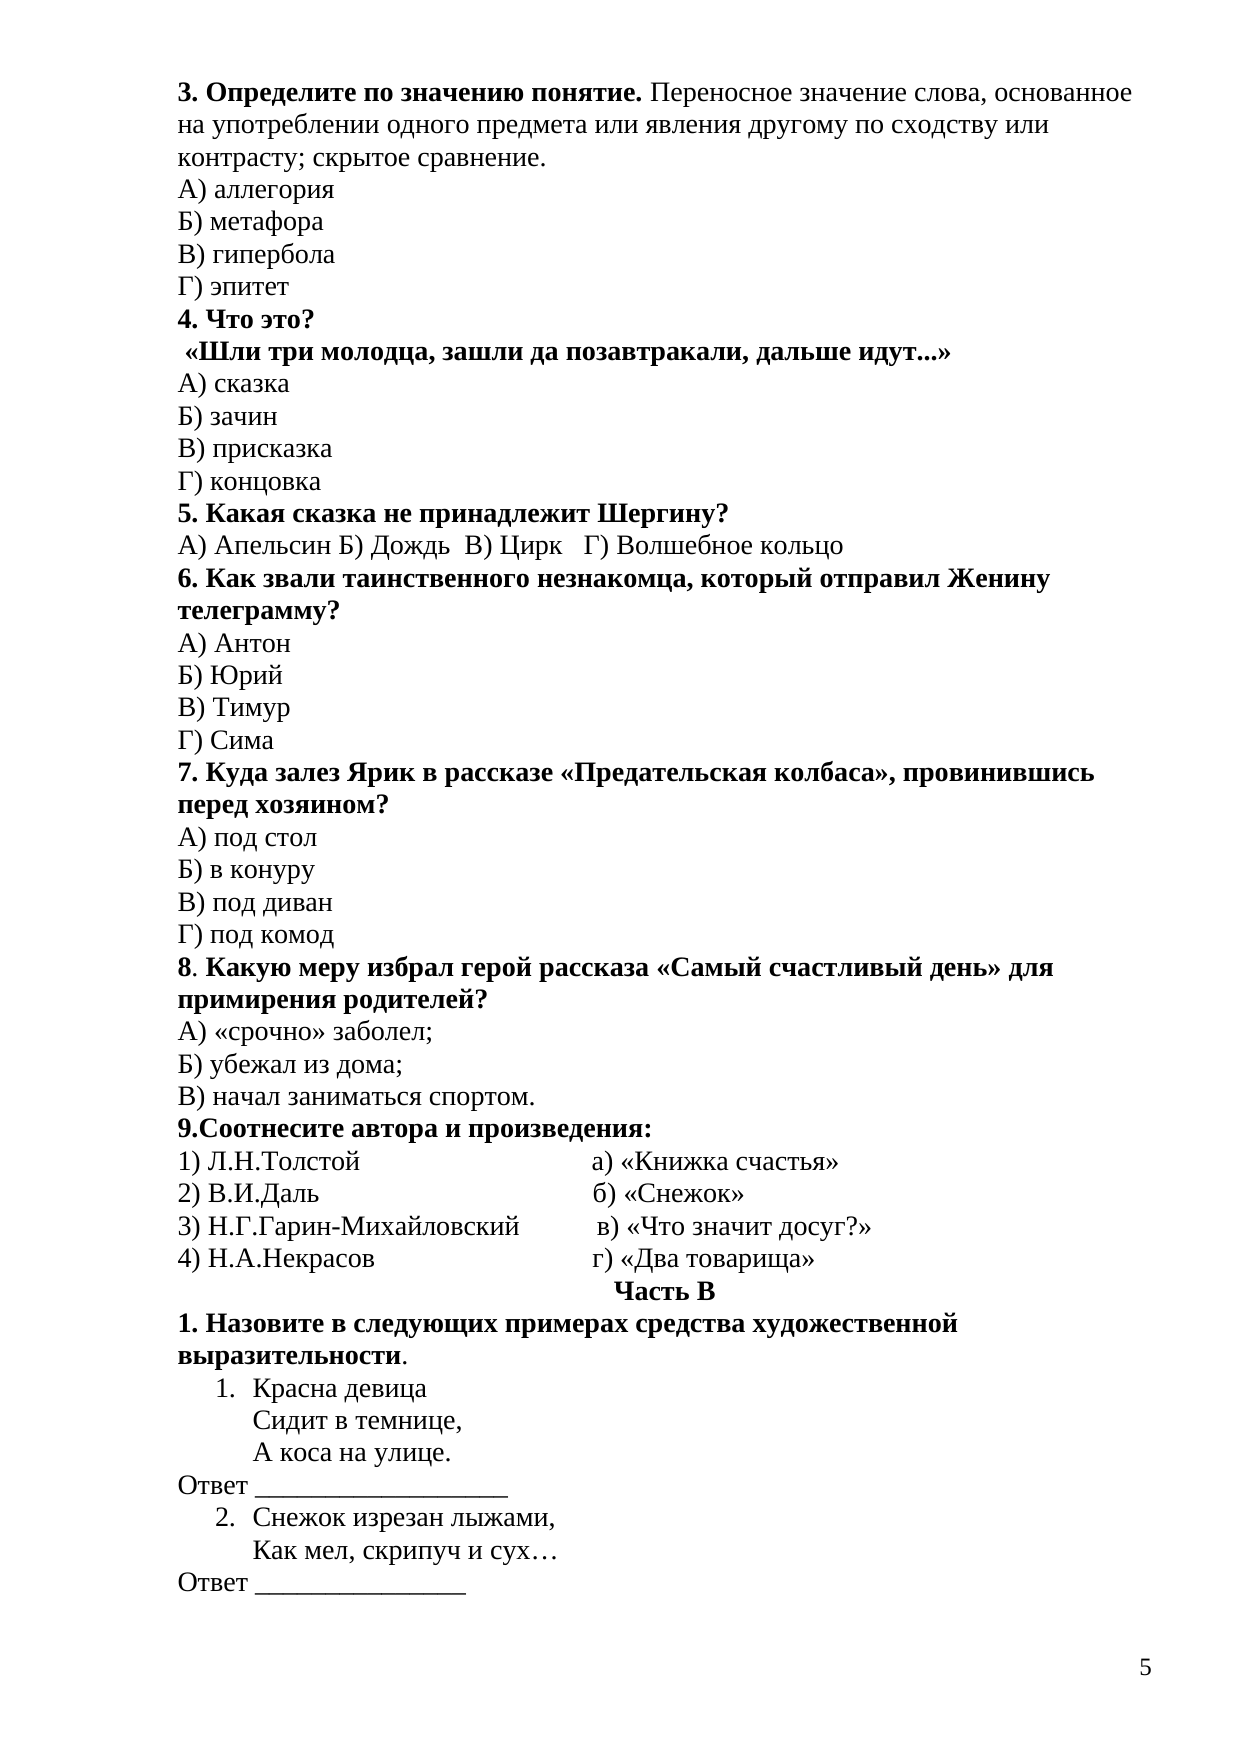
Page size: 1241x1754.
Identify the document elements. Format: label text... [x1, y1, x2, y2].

text В) под диван [177, 885, 1152, 917]
text Б) зачин [177, 399, 1152, 431]
text 1. Назовите в следующих примерах средства художественной выразительности. [177, 1306, 1152, 1371]
text 9.Соотнесите автора и произведения: [177, 1112, 1152, 1144]
text 2) В.И.Даль б) «Снежок» [177, 1176, 1152, 1209]
text «Шли три молодца, зашли да позавтракали, дальше идут...» [177, 334, 1152, 366]
text Ответ _______________ [177, 1565, 1152, 1597]
text 1) Л.Н.Толстой а) «Книжка счастья» [177, 1144, 1152, 1176]
text А) «срочно» заболел; [177, 1014, 1152, 1047]
text А) Апельсин Б) Дождь В) Цирк Г) Волшебное кольцо [177, 528, 1152, 561]
list Снежок изрезан лыжами, Как мел, скрипуч и сух… [215, 1500, 1152, 1565]
list Красна девица Сидит в темнице, А коса на улице. [215, 1371, 1152, 1468]
text В) гипербола [177, 237, 1152, 269]
text Б) метафора [177, 204, 1152, 237]
text 3. Определите по значению понятие. Переносное значение слова, основанное на употреблении одного предмета или явления другому по сходству или контрасту; скрытое сравнение. [177, 75, 1152, 172]
text 4) Н.А.Некрасов г) «Два товарища» [177, 1241, 1152, 1273]
text А) сказка [177, 366, 1152, 399]
text В) Тимур [177, 690, 1152, 723]
text Г) Сима [177, 723, 1152, 755]
text 5. Какая сказка не принадлежит Шергину? [177, 496, 1152, 528]
text А) аллегория [177, 172, 1152, 204]
text Г) концовка [177, 464, 1152, 496]
text Г) эпитет [177, 269, 1152, 302]
text 4. Что это? [177, 302, 1152, 334]
text Б) в конуру [177, 852, 1152, 885]
text Часть В [177, 1273, 1152, 1306]
text Ответ __________________ [177, 1468, 1152, 1500]
text 7. Куда залез Ярик в рассказе «Предательская колбаса», провинившись перед хозяином? [177, 755, 1152, 820]
text В) начал заниматься спортом. [177, 1079, 1152, 1112]
text В) присказка [177, 431, 1152, 464]
text 8. Какую меру избрал герой рассказа «Самый счастливый день» для примирения родителей? [177, 949, 1152, 1014]
text А) Антон [177, 626, 1152, 658]
text 3) Н.Г.Гарин-Михайловский в) «Что значит досуг?» [177, 1209, 1152, 1241]
text 6. Как звали таинственного незнакомца, который отправил Женину телеграмму? [177, 561, 1152, 626]
text Б) Юрий [177, 658, 1152, 690]
text Г) под комод [177, 917, 1152, 949]
text А) под стол [177, 820, 1152, 852]
text Б) убежал из дома; [177, 1047, 1152, 1079]
